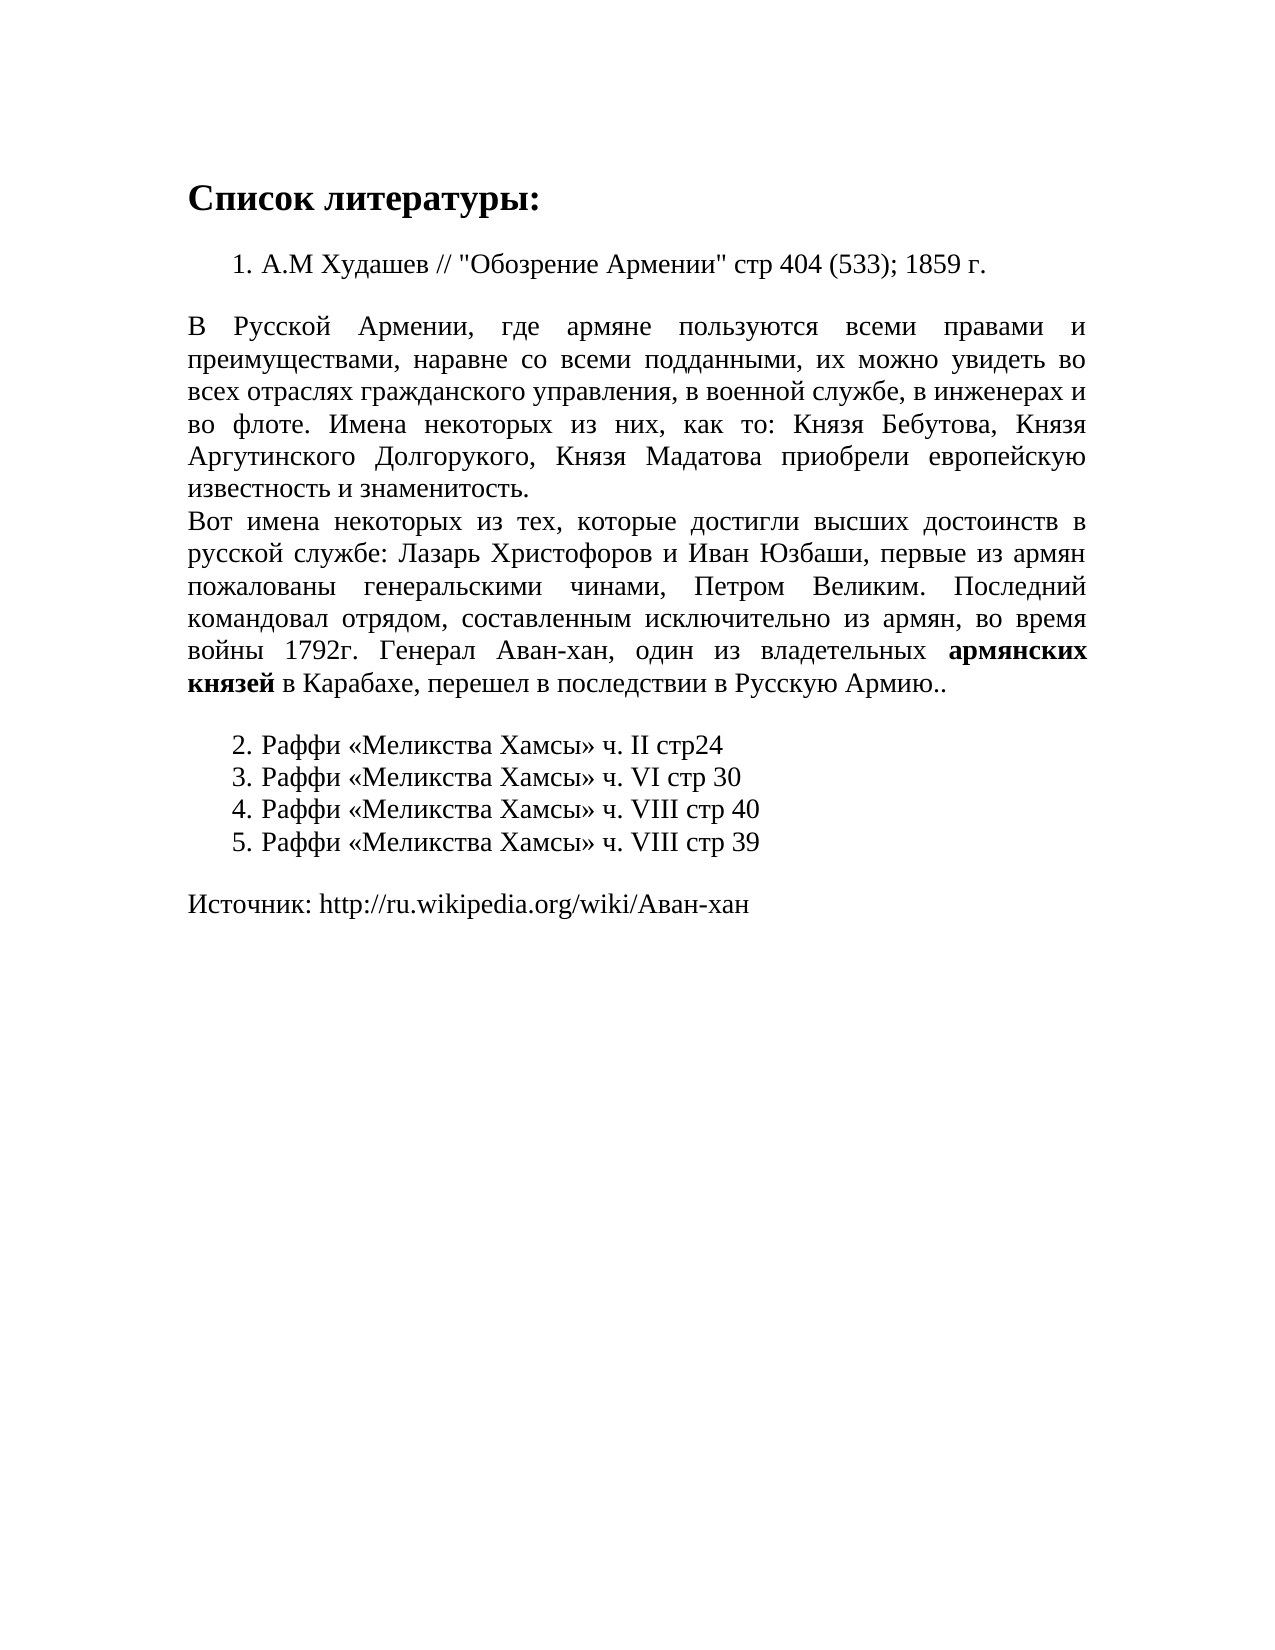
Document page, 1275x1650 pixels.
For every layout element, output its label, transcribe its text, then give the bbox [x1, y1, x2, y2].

list Раффи «Меликства Хамсы» ч. VI стр 30 [232, 760, 1087, 792]
list Раффи «Меликства Хамсы» ч. II стр24 [232, 728, 1087, 760]
text В Русской Армении, где армяне пользуются всеми правами и преимуществами, наравне со всеми подданными, их можно увидеть во всех отраслях гражданского управления, в военной службе, в инженерах и во флоте. Имена некоторых из них, как то: Князя Бебутова, Князя Аргутинского Долгорукого, Князя Мадатова приобрели европейскую известность и знаменитость. Вот имена некоторых из тех, которые достигли высших достоинств в русской службе: Лазарь Христофоров и Иван Юзбаши, первые из армян пожалованы генеральскими чинами, Петром Великим. Последний командовал отрядом, составленным исключительно из армян, во время войны 1792г. Генерал Аван-хан, один из владетельных армянских князей в Карабахе, перешел в последствии в Русскую Армию.. [187, 309, 1087, 698]
text Источник: http://ru.wikipedia.org/wiki/Аван-хан [187, 887, 1087, 919]
list А.М Худашев // "Обозрение Армении" стр 404 (533); 1859 г. [232, 248, 1087, 280]
list Раффи «Меликства Хамсы» ч. VIII стр 39 [232, 825, 1087, 857]
list Список литературы: [187, 175, 1087, 218]
list Раффи «Меликства Хамсы» ч. VIII стр 40 [232, 792, 1087, 825]
